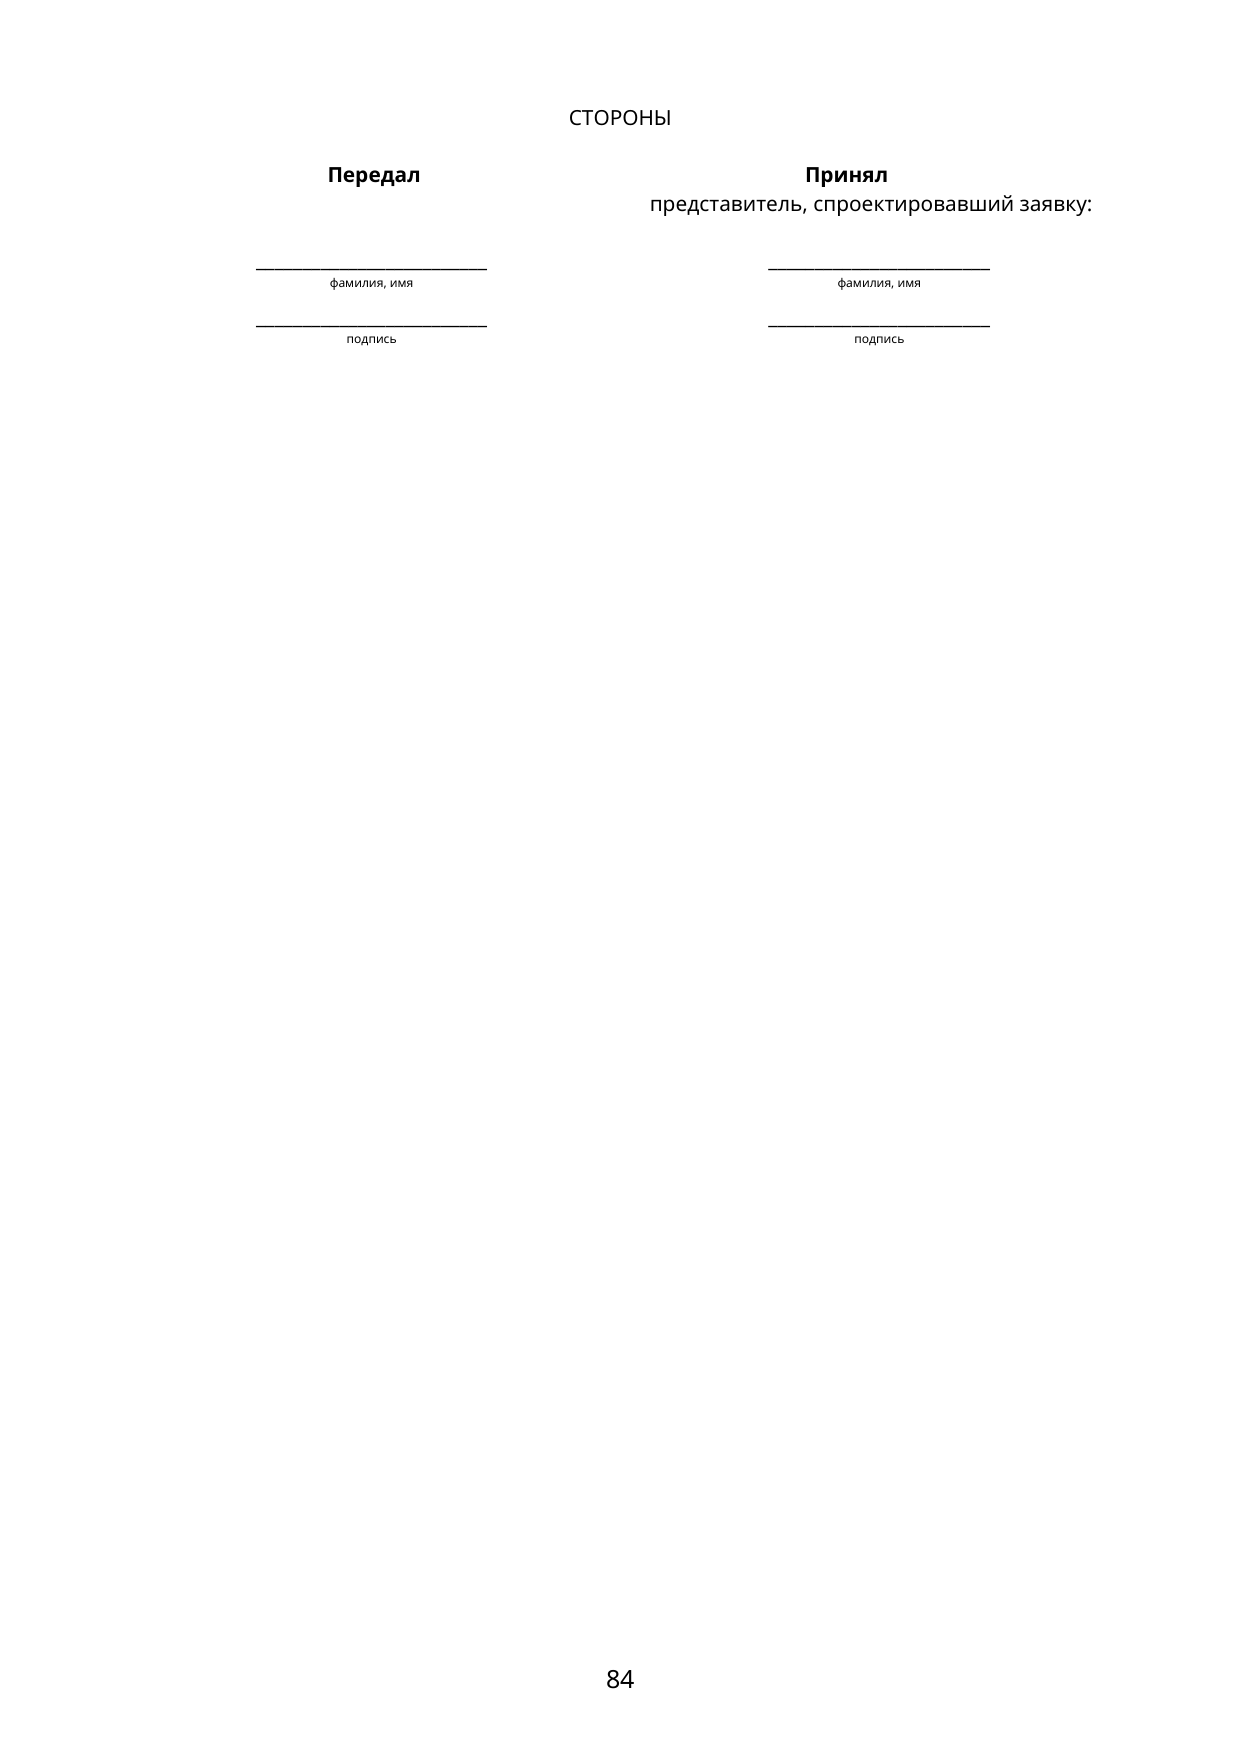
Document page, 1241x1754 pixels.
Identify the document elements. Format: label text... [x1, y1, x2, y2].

table_cell ________________________ подпись [630, 303, 1128, 359]
table_cell _________________________ подпись [112, 303, 630, 359]
table_header Принял [600, 160, 1092, 189]
table_header Передал [148, 160, 600, 189]
table_header ________________________ фамилия, имя [630, 246, 1128, 302]
text СТОРОНЫ [148, 103, 1092, 132]
text представитель, спроектировавший заявку: [148, 189, 1092, 217]
table_header _________________________ фамилия, имя [112, 246, 630, 302]
